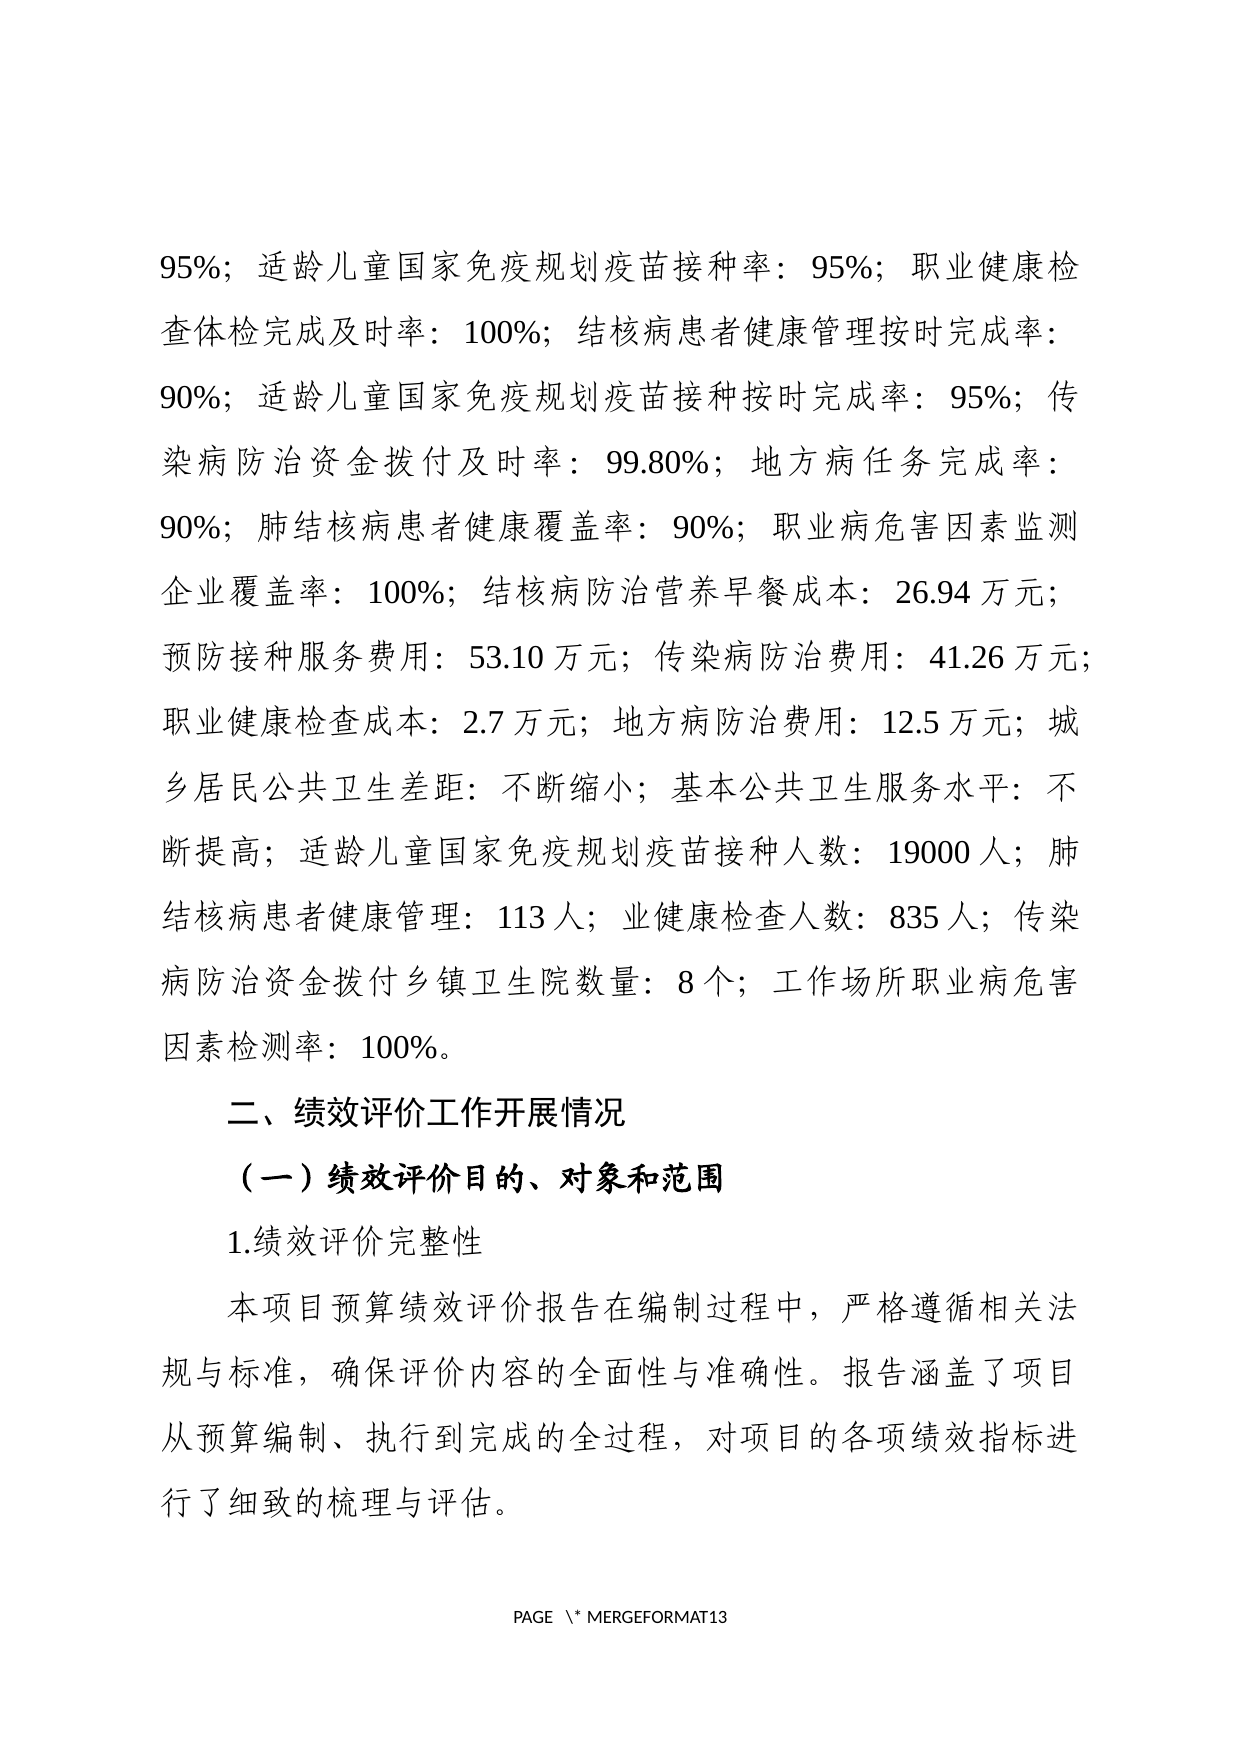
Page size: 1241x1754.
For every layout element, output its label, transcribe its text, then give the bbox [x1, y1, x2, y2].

text 二、绩效评价工作开展情况 [159, 1078, 1081, 1143]
title 1.绩效评价完整性 [159, 1208, 1081, 1273]
text （一）绩效评价目的、对象和范围 [159, 1143, 1081, 1208]
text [159, 233, 1081, 1078]
text 本项目预算绩效评价报告在编制过程中，严格遵循相关法规与标准，确保评价内容的全面性与准确性。报告涵盖了项目从预算编制、执行到完成的全过程，对项目的各项绩效指标进行了细致的梳理与评估。 [159, 1273, 1081, 1533]
